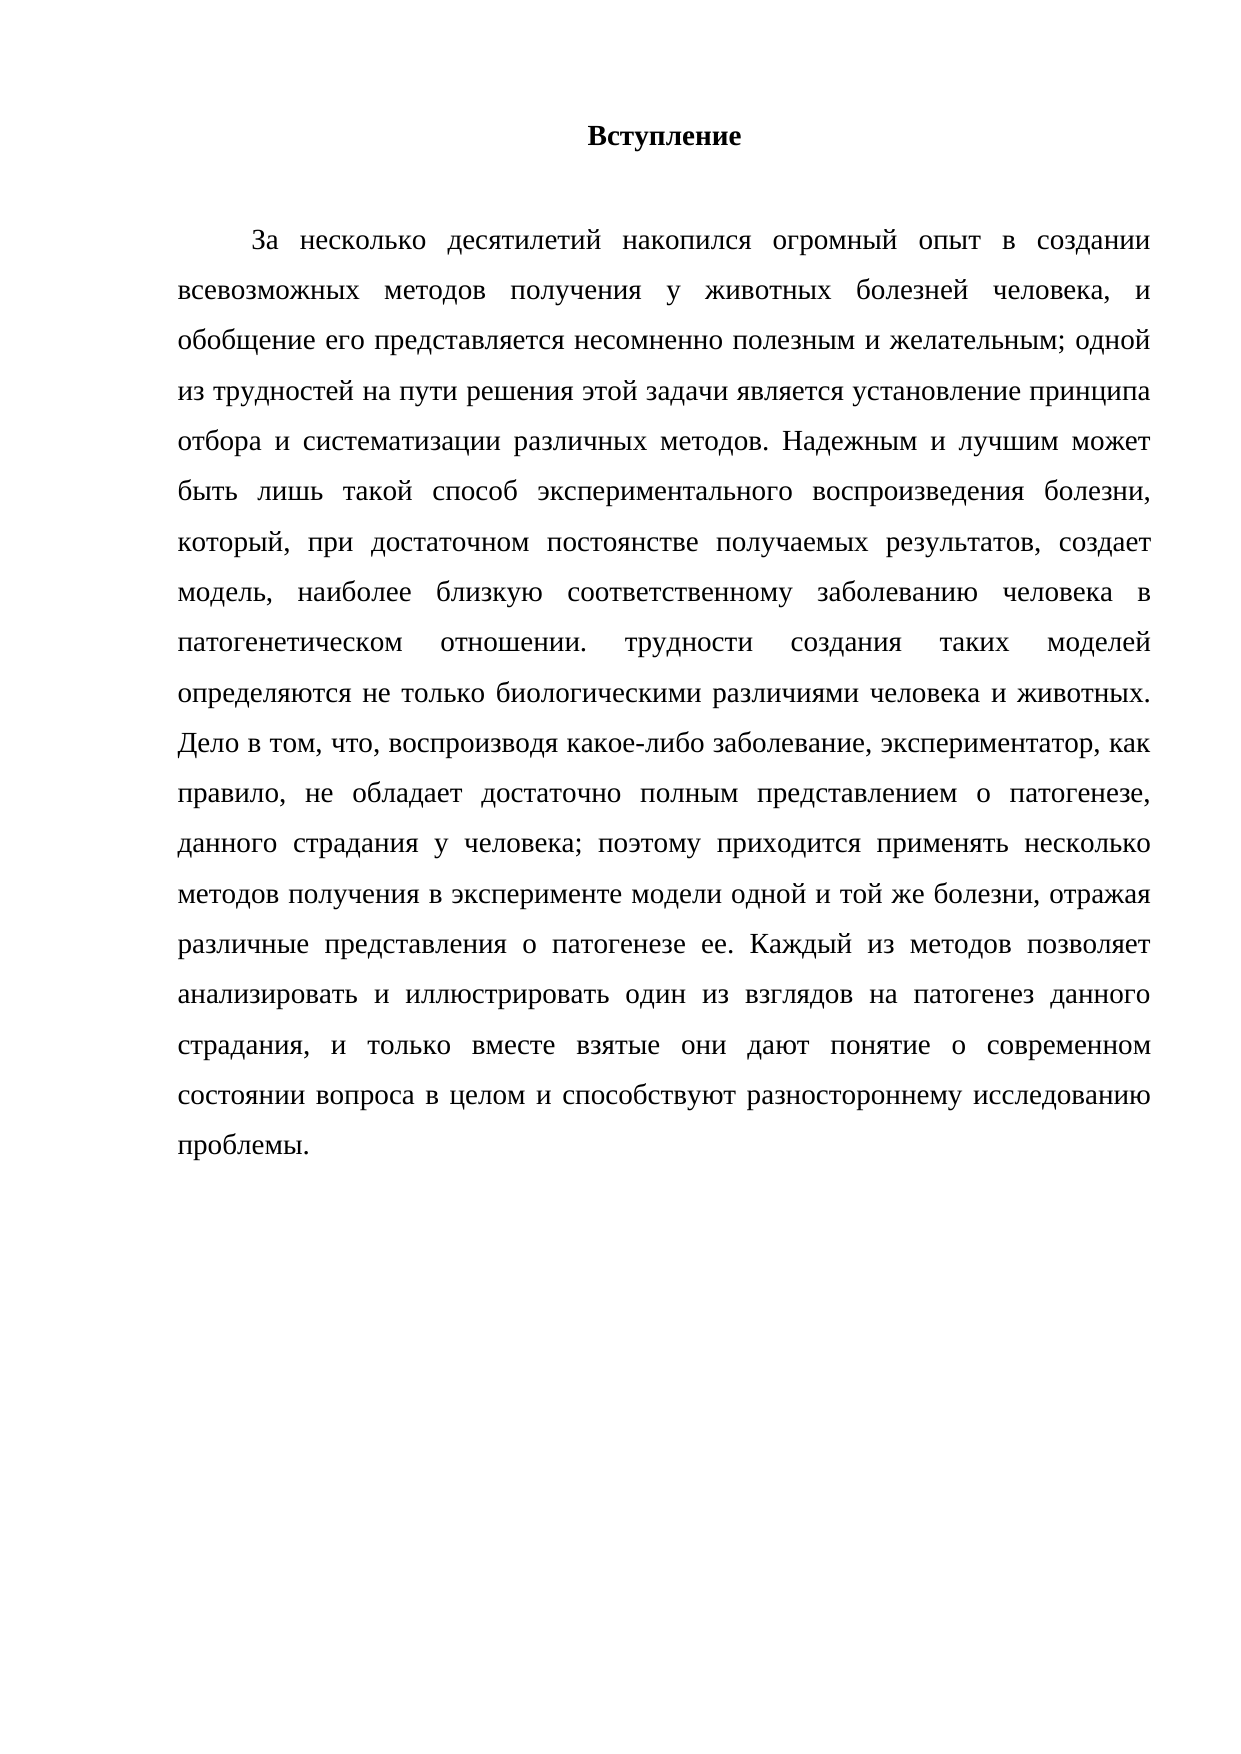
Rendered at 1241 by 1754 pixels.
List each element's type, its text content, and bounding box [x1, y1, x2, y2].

text Вступление [177, 118, 1152, 152]
text За несколько десятилетий накопился огромный опыт в создании всевозможных методов получения у животных болезней человека, и обобщение его представляется несомненно полезным и желательным; одной из трудностей на пути решения этой задачи является установление принципа отбора и систематизации различных методов. Надежным и лучшим может быть лишь такой способ экспериментального воспроизведения болезни, который, при достаточном постоянстве получаемых результатов, создает модель, наиболее близкую соответственному заболеванию человека в патогенетическом отношении. трудности создания таких моделей определяются не только биологическими различиями человека и животных. Дело в том, что, воспроизводя какое-либо заболевание, экспериментатор, как правило, не обладает достаточно полным представлением о патогенезе, данного страдания у человека; поэтому приходится применять несколько методов получения в эксперименте модели одной и той же болезни, отражая различные представления о патогенезе ее. Каждый из методов позволяет анализировать и иллюстрировать один из взглядов на патогенез данного страдания, и только вместе взятые они дают понятие о современном состоянии вопроса в целом и способствуют разностороннему исследованию проблемы. [177, 222, 1152, 1161]
